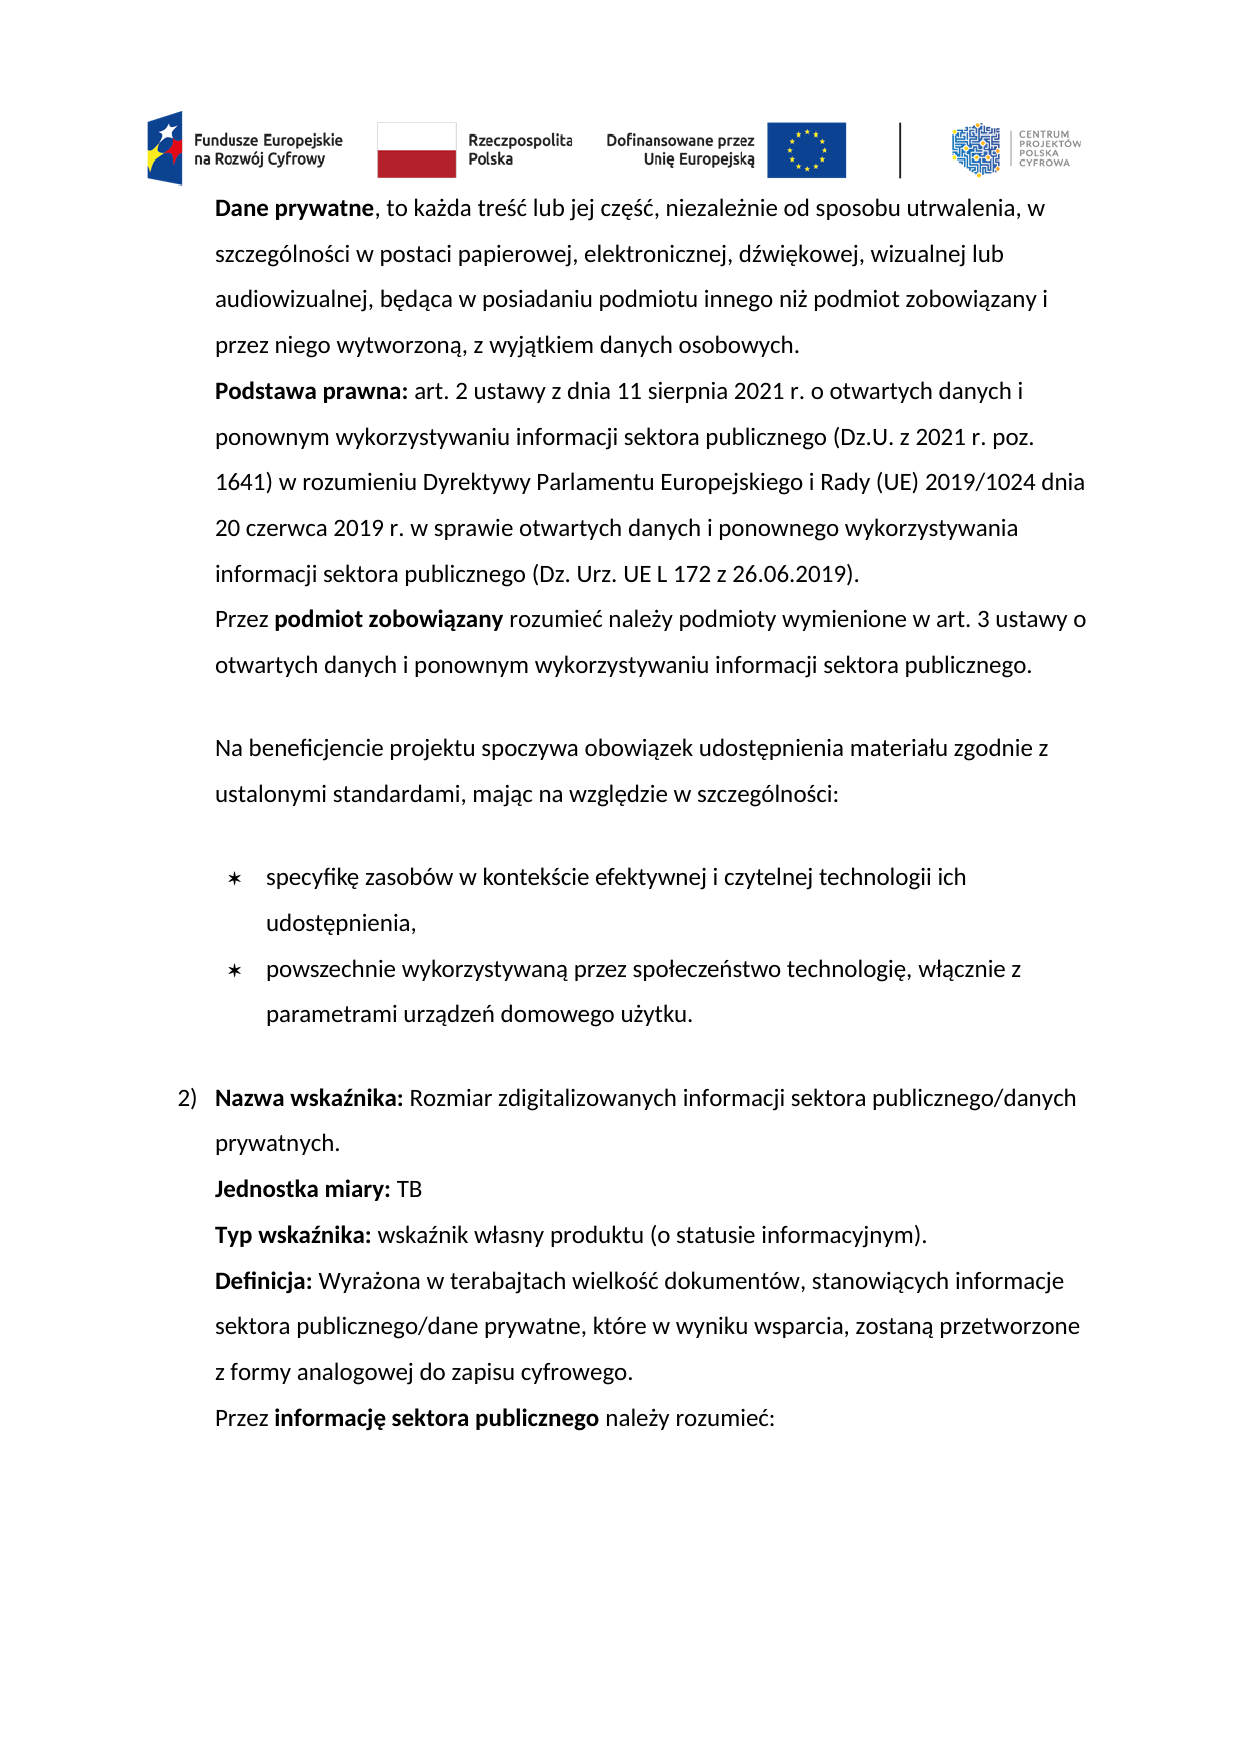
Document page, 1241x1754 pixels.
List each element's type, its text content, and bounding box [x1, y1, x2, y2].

text specyfikę zasobów w kontekście efektywnej i czytelnej technologii ich udostępnienia, [228, 861, 1093, 938]
list Nazwa wskaźnika: Rozmiar zdigitalizowanych informacji sektora publicznego/danych prywatnych. Jednostka miary: TB Typ wskaźnika: wskaźnik własny produktu (o statusie informacyjnym). Definicja: Wyrażona w terabajtach wielkość dokumentów, stanowiących informacje sektora publicznego/dane prywatne, które w wyniku wsparcia, zostaną przetworzone z formy analogowej do zapisu cyfrowego. Przez informację sektora publicznego należy rozumieć: [177, 1082, 1093, 1432]
list Na beneficjencie projektu spoczywa obowiązek udostępnienia materiału zgodnie z ustalonymi standardami, mając na względzie w szczególności: [215, 732, 1093, 809]
text powszechnie wykorzystywaną przez społeczeństwo technologię, włącznie z parametrami urządzeń domowego użytku. [228, 953, 1093, 1029]
picture [147, 111, 1081, 186]
